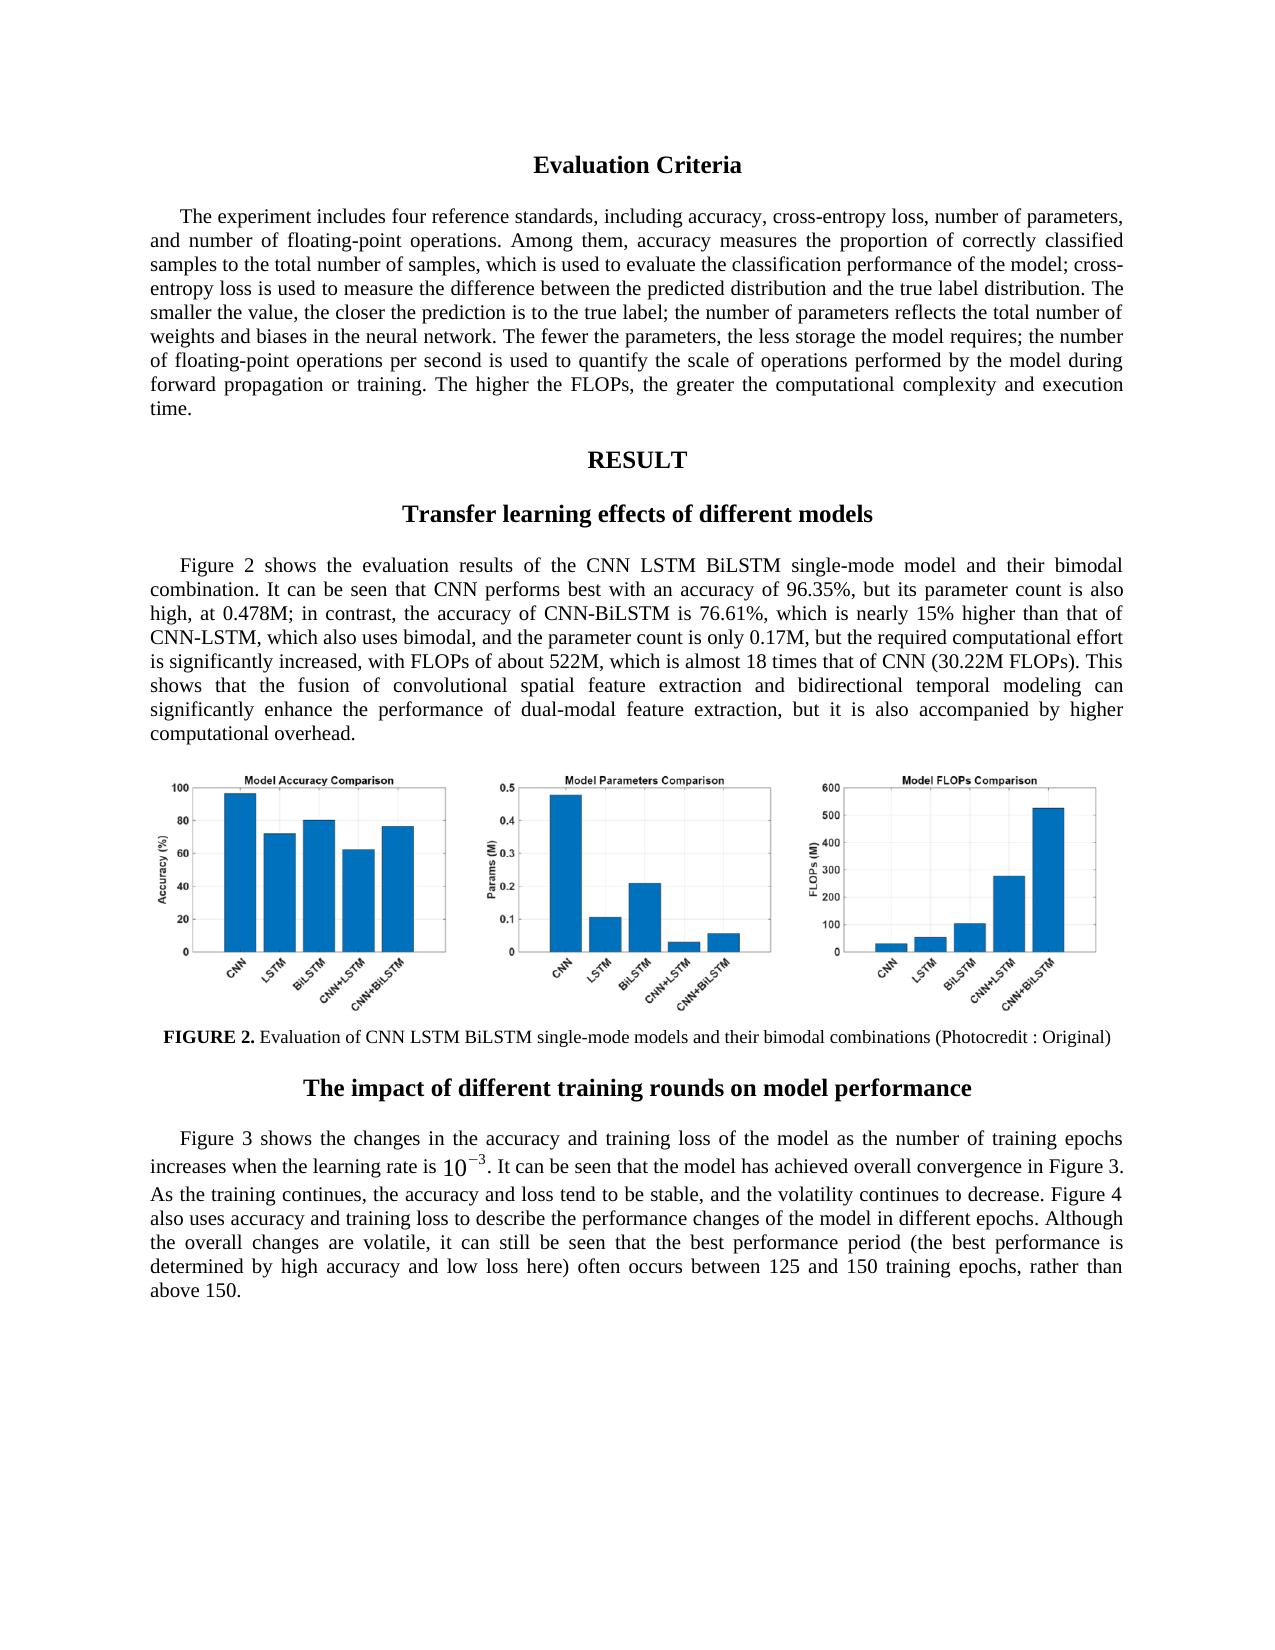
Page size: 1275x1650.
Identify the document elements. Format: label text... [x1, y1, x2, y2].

picture [150, 769, 1126, 1014]
subtitle The impact of different training rounds on model performance [150, 1073, 1125, 1101]
text Figure 2. Evaluation of CNN LSTM BiLSTM single-mode models and their bimodal combinations (Photocredit : Original) [150, 1026, 1125, 1048]
subtitle Result [150, 445, 1125, 474]
text The experiment includes four reference standards, including accuracy, cross-entropy loss, number of parameters, and number of floating-point operations. Among them, accuracy measures the proportion of correctly classified samples to the total number of samples, which is used to evaluate the classification performance of the model; cross-entropy loss is used to measure the difference between the predicted distribution and the true label distribution. The smaller the value, the closer the prediction is to the true label; the number of parameters reflects the total number of weights and biases in the neural network. The fewer the parameters, the less storage the model requires; the number of floating-point operations per second is used to quantify the scale of operations performed by the model during forward propagation or training. The higher the FLOPs, the greater the computational complexity and execution time. [150, 204, 1125, 420]
subtitle Evaluation Criteria [150, 150, 1125, 179]
subtitle Transfer learning effects of different models [150, 499, 1125, 528]
text Figure 2 shows the evaluation results of the CNN LSTM BiLSTM single-mode model and their bimodal combination. It can be seen that CNN performs best with an accuracy of 96.35%, but its parameter count is also high, at 0.478M; in contrast, the accuracy of CNN-BiLSTM is 76.61%, which is nearly 15% higher than that of CNN-LSTM, which also uses bimodal, and the parameter count is only 0.17M, but the required computational effort is significantly increased, with FLOPs of about 522M, which is almost 18 times that of CNN (30.22M FLOPs). This shows that the fusion of convolutional spatial feature extraction and bidirectional temporal modeling can significantly enhance the performance of dual-modal feature extraction, but it is also accompanied by higher computational overhead. [150, 553, 1125, 745]
text Figure 3 shows the changes in the accuracy and training loss of the model as the number of training epochs increases when the learning rate is . It can be seen that the model has achieved overall convergence in Figure 3. As the training continues, the accuracy and loss tend to be stable, and the volatility continues to decrease. Figure 4 also uses accuracy and training loss to describe the performance changes of the model in different epochs. Although the overall changes are volatile, it can still be seen that the best performance period (the best performance is determined by high accuracy and low loss here) often occurs between 125 and 150 training epochs, rather than above 150. [150, 1126, 1125, 1302]
